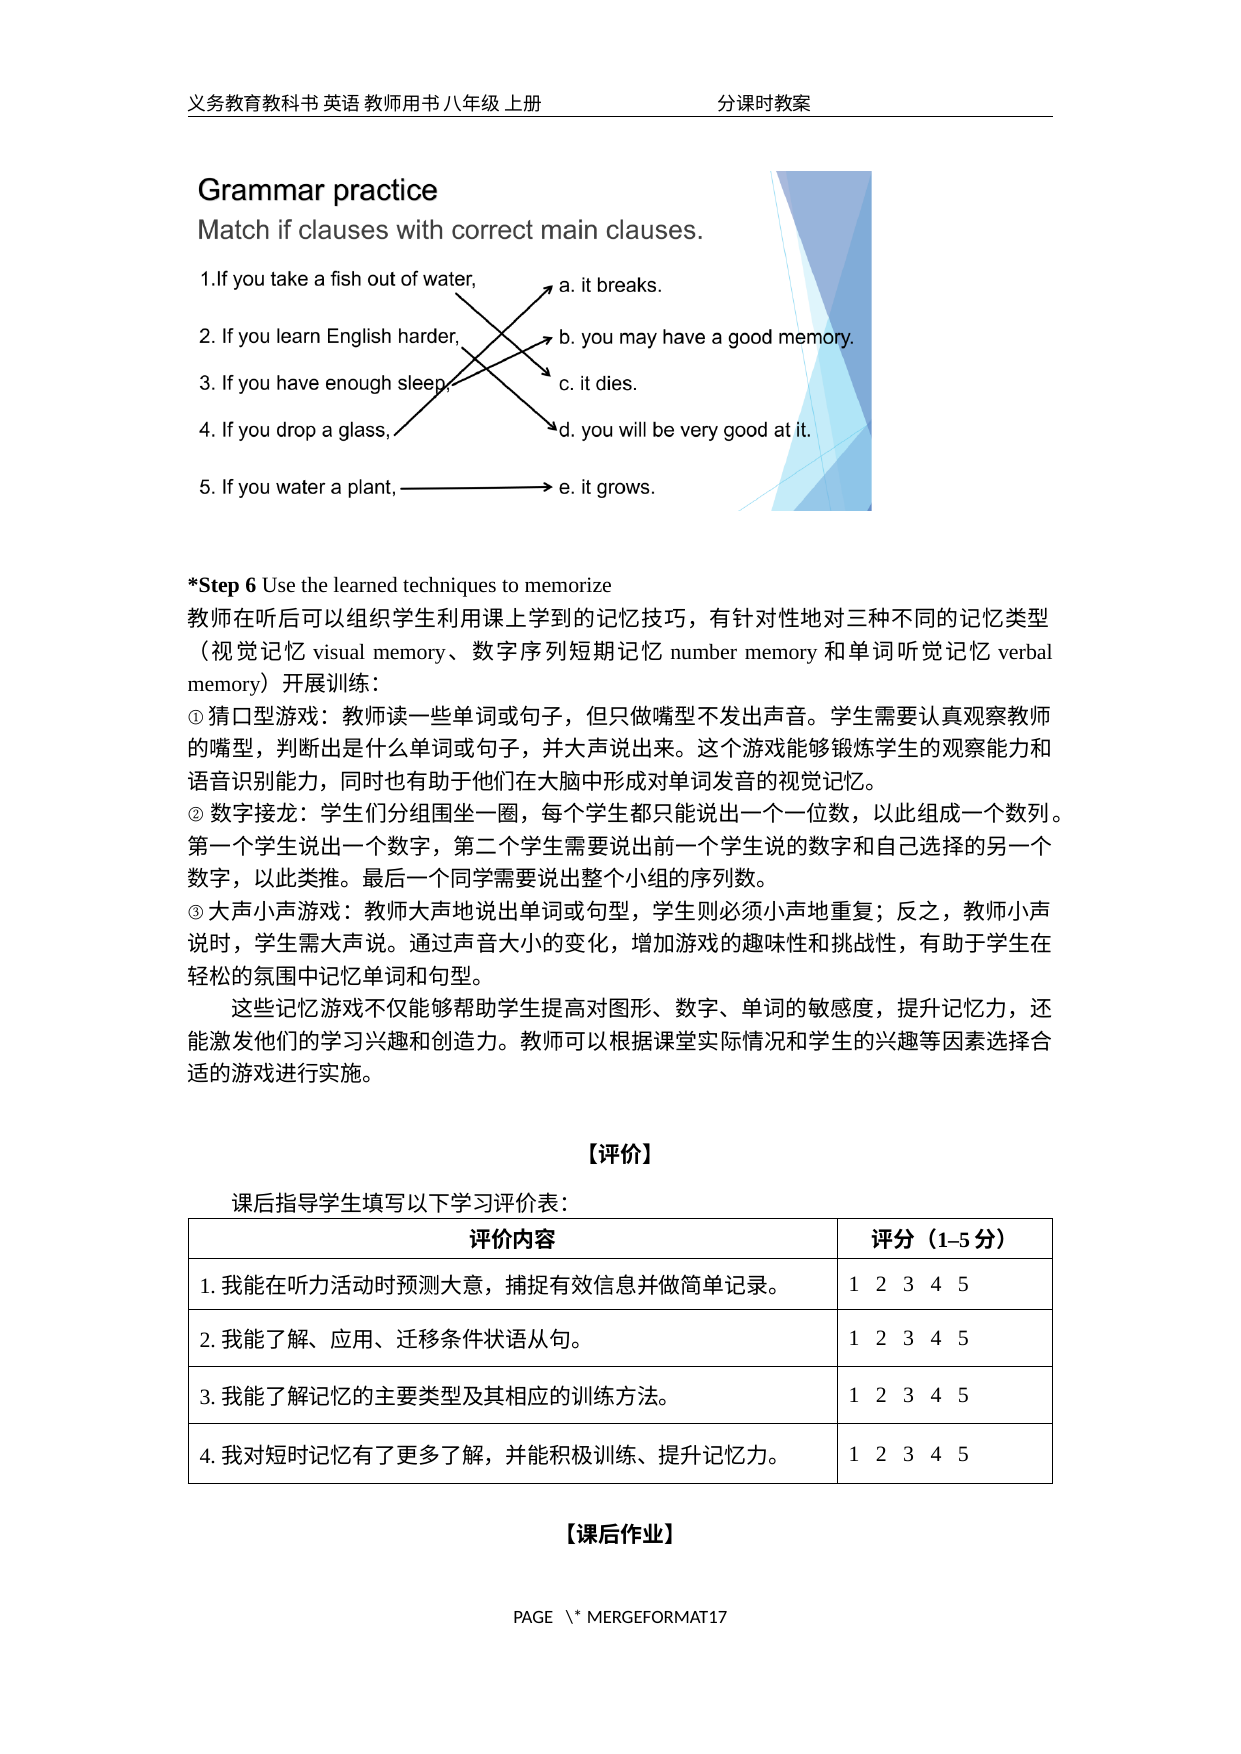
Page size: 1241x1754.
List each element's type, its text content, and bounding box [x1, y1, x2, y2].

table_cell 1 2 3 4 5 [838, 1259, 1052, 1309]
text ③大声小声游戏：教师大声地说出单词或句型，学生则必须小声地重复；反之，教师小声说时，学生需大声说。通过声音大小的变化，增加游戏的趣味性和挑战性，有助于学生在轻松的氛围中记忆单词和句型。 [187, 893, 1053, 991]
table_header 评分（1–5分） [838, 1219, 1052, 1257]
text *Step 6 Use the learned techniques to memorize [187, 568, 1053, 601]
table_cell 1. 我能在听力活动时预测大意，捕捉有效信息并做简单记录。 [189, 1259, 837, 1309]
text ①猜口型游戏：教师读一些单词或句子，但只做嘴型不发出声音。学生需要认真观察教师的嘴型，判断出是什么单词或句子，并大声说出来。这个游戏能够锻炼学生的观察能力和语音识别能力，同时也有助于他们在大脑中形成对单词发音的视觉记忆。 [187, 698, 1053, 796]
text 【课后作业】 [187, 1516, 1053, 1549]
table_header 评价内容 [189, 1219, 837, 1257]
table_cell 2. 我能了解、应用、迁移条件状语从句。 [189, 1310, 837, 1366]
text 课后指导学生填写以下学习评价表： [187, 1186, 1053, 1218]
text 【评价】 [187, 1137, 1053, 1169]
table_cell 1 2 3 4 5 [838, 1424, 1052, 1483]
text 这些记忆游戏不仅能够帮助学生提高对图形、数字、单词的敏感度，提升记忆力，还能激发他们的学习兴趣和创造力。教师可以根据课堂实际情况和学生的兴趣等因素选择合适的游戏进行实施。 [187, 991, 1053, 1088]
picture [187, 171, 872, 511]
text 教师在听后可以组织学生利用课上学到的记忆技巧，有针对性地对三种不同的记忆类型（视觉记忆visual memory、数字序列短期记忆number memory和单词听觉记忆verbal memory）开展训练： [187, 601, 1053, 698]
text ② 数字接龙：学生们分组围坐一圈，每个学生都只能说出一个一位数，以此组成一个数列。第一个学生说出一个数字，第二个学生需要说出前一个学生说的数字和自己选择的另一个数字，以此类推。最后一个同学需要说出整个小组的序列数。 [187, 796, 1053, 893]
table_cell 3. 我能了解记忆的主要类型及其相应的训练方法。 [189, 1367, 837, 1423]
table_cell 4. 我对短时记忆有了更多了解，并能积极训练、提升记忆力。 [189, 1424, 837, 1483]
table_cell 1 2 3 4 5 [838, 1367, 1052, 1423]
table_cell 1 2 3 4 5 [838, 1310, 1052, 1366]
